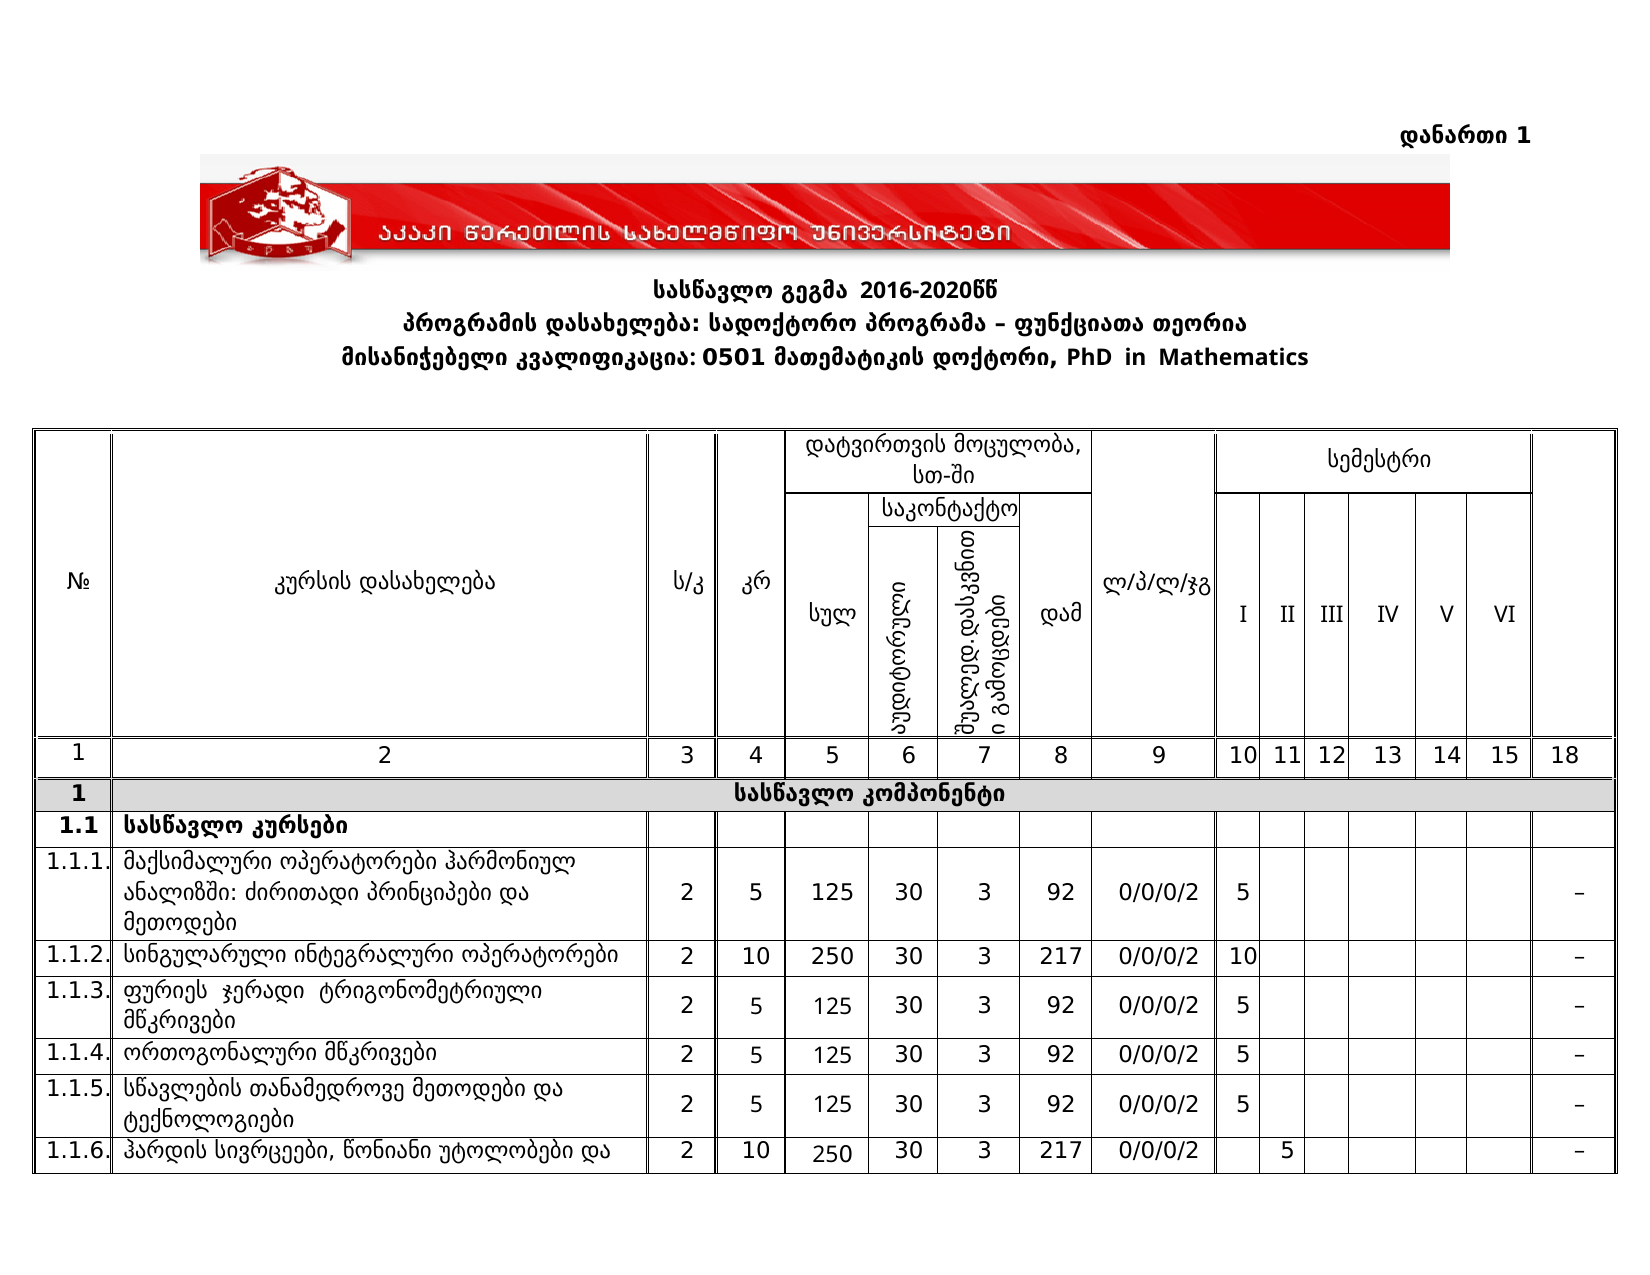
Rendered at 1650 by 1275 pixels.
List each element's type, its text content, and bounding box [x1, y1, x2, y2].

table_cell 7 [938, 739, 1019, 777]
table_cell [1416, 812, 1466, 847]
table_cell 3 [938, 977, 1019, 1038]
table_cell 1.1.5. [36, 1075, 110, 1137]
table_cell [1349, 977, 1415, 1038]
table_cell [1349, 812, 1415, 847]
table_cell – [1533, 1075, 1614, 1137]
table_cell 10 [718, 941, 784, 976]
table_cell [1416, 1138, 1466, 1173]
table_cell 1 [34, 777, 112, 811]
table_cell III [1305, 494, 1348, 736]
table_cell [649, 812, 714, 847]
table_cell 2 [649, 1075, 714, 1137]
table_cell 2 [649, 1138, 714, 1173]
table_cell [113, 1138, 646, 1173]
table_header კურსის დასახელება [112, 431, 647, 736]
table_cell [1305, 1075, 1348, 1137]
table_cell V [1416, 494, 1466, 736]
table_cell [1305, 1039, 1348, 1074]
table_cell სწავლების თანამედროვე მეთოდები და ტექნოლოგიები [113, 1075, 646, 1137]
table_cell 3 [938, 941, 1019, 976]
table_cell 4 [718, 739, 784, 777]
table_header ს/კ [647, 431, 716, 736]
table_cell 250 [786, 1138, 868, 1173]
table_header [1532, 431, 1614, 736]
table_cell 125 [786, 1075, 868, 1137]
table_cell 30 [869, 1039, 937, 1074]
table_cell აუდიტორული [869, 527, 937, 736]
table_cell 0/0/0/2 [1092, 1075, 1214, 1137]
table_cell – [1533, 977, 1614, 1038]
table_cell – [1533, 941, 1614, 976]
table_cell [1416, 1039, 1466, 1074]
table_cell 125 [786, 977, 868, 1038]
table_cell – [1533, 1039, 1614, 1074]
table_cell 217 [1020, 941, 1091, 976]
table_cell 5 [1217, 977, 1259, 1038]
table_cell 15 [1467, 739, 1530, 777]
table_cell 2 [649, 977, 714, 1038]
picture [200, 154, 1450, 271]
table_cell [1217, 812, 1259, 847]
text პროგრამის დასახელება: სადოქტორო პროგრამა – ფუნქციათა თეორია [118, 310, 1531, 337]
table_header № [34, 429, 112, 736]
table_cell 3 [938, 1138, 1019, 1173]
table_cell მაქსიმალური ოპერატორები ჰარმონიულ ანალიზში: ძირითადი პრინციპები და მეთოდები [113, 848, 646, 940]
table_cell სინგულარული ინტეგრალური ოპერატორები [113, 941, 646, 976]
table_cell 5 [786, 739, 868, 777]
table_cell [1349, 1039, 1415, 1074]
table_cell 1.1.1. [36, 848, 110, 940]
table_cell [1416, 941, 1466, 976]
table_cell 30 [869, 1138, 937, 1173]
table_cell 0/0/0/2 [1092, 1138, 1214, 1173]
table_cell 2 [649, 848, 714, 940]
table_cell [1349, 1138, 1415, 1173]
table_cell [1349, 1075, 1415, 1137]
table_cell [1260, 1039, 1304, 1074]
table_cell საკონტაქტო [869, 494, 1019, 526]
table_cell 5 [1217, 1075, 1259, 1137]
table_cell 2 [649, 1039, 714, 1074]
table_cell 10 [718, 1138, 784, 1173]
table_header სემესტრი [1215, 429, 1532, 492]
table_cell 5 [1260, 1138, 1304, 1173]
table_cell 13 [1349, 739, 1415, 777]
table_cell 5 [718, 977, 784, 1038]
table_cell 30 [869, 848, 937, 940]
table_cell I [1217, 494, 1259, 736]
table_cell [1305, 812, 1348, 847]
table_cell 3 [649, 739, 714, 777]
table_cell [1416, 977, 1466, 1038]
table_cell დამ [1020, 494, 1091, 736]
table_cell 30 [869, 977, 937, 1038]
table_cell [1467, 941, 1530, 976]
table_header კრ [716, 431, 784, 736]
table_cell შუალედ.დასკვნითი გამოცდები [938, 527, 1019, 736]
table_cell 3 [938, 1075, 1019, 1137]
table_cell სულ [786, 494, 868, 736]
table_cell [1467, 1138, 1530, 1173]
table_cell 2 [113, 739, 646, 777]
table_cell [1467, 848, 1530, 940]
table_cell 12 [1305, 739, 1348, 777]
table_cell 1.1.3. [36, 977, 110, 1038]
table_cell 5 [1217, 1039, 1259, 1074]
table_cell სასწავლო კურსები [113, 812, 646, 847]
table_cell 5 [718, 848, 784, 940]
table_cell [1416, 848, 1466, 940]
table_cell 6 [869, 739, 937, 777]
table_cell 3 [938, 848, 1019, 940]
table_cell 5 [718, 1039, 784, 1074]
table_cell VI [1467, 494, 1530, 736]
table_cell IV [1349, 494, 1415, 736]
table_cell [1260, 941, 1304, 976]
table_cell [1260, 1075, 1304, 1137]
table_cell [1305, 1138, 1348, 1173]
table_cell [1467, 812, 1530, 847]
table_cell [1092, 812, 1214, 847]
table_cell 30 [869, 941, 937, 976]
table_cell 14 [1416, 739, 1466, 777]
table_cell სასწავლო კომპონენტი [113, 777, 1616, 811]
table_cell [1260, 812, 1304, 847]
table_cell 18 [1533, 736, 1615, 777]
table_cell 1.1 [36, 812, 110, 847]
table_header ლ/პ/ლ/ჯგ [1092, 431, 1215, 736]
table_cell [786, 812, 868, 847]
table_cell [1260, 848, 1304, 940]
table_cell [1467, 977, 1530, 1038]
table_cell 92 [1020, 1039, 1091, 1074]
text სასწავლო გეგმა 2016-2020წწ [118, 274, 1531, 306]
table_cell 92 [1020, 1075, 1091, 1137]
table_cell 125 [786, 848, 868, 940]
table_cell 0/0/0/2 [1092, 977, 1214, 1038]
table_cell 1 [36, 736, 110, 777]
table_cell 11 [1260, 739, 1304, 777]
table_cell 217 [1020, 1138, 1091, 1173]
table_cell [869, 812, 937, 847]
table_cell 10 [1217, 941, 1259, 976]
table_cell II [1260, 494, 1304, 736]
table_cell – [1533, 848, 1614, 940]
table_cell [1533, 812, 1614, 847]
table_cell [1260, 977, 1304, 1038]
table_cell 5 [718, 1075, 784, 1137]
table_cell 0/0/0/2 [1092, 1039, 1214, 1074]
table_header დატვირთვის მოცულობა, სთ-ში [786, 431, 1091, 492]
table_cell [938, 812, 1019, 847]
table_cell [1467, 1039, 1530, 1074]
table_cell ორთოგონალური მწკრივები [113, 1039, 646, 1074]
text დანართი 1 [118, 118, 1531, 150]
table_cell 0/0/0/2 [1092, 848, 1214, 940]
table_cell 250 [786, 941, 868, 976]
table_cell [1416, 1075, 1466, 1137]
table_cell 1.1.6. [36, 1138, 110, 1173]
table_cell 92 [1020, 848, 1091, 940]
text მისანიჭებელი კვალიფიკაცია: 0501 მათემატიკის დოქტორი, PhD in Mathematics [118, 341, 1531, 372]
table_cell 2 [649, 941, 714, 976]
table_cell 8 [1020, 739, 1091, 777]
table_cell [718, 812, 784, 847]
table_cell [1217, 1138, 1259, 1173]
table_cell 1.1.4. [36, 1039, 110, 1074]
table_cell [1020, 812, 1091, 847]
table_cell [1349, 941, 1415, 976]
table_cell [1305, 941, 1348, 976]
table_cell 92 [1020, 977, 1091, 1038]
table_cell 30 [869, 1075, 937, 1137]
table_cell – [1533, 1138, 1614, 1173]
table_cell [1305, 977, 1348, 1038]
table_cell [1305, 848, 1348, 940]
table_cell 1.1.2. [36, 941, 110, 976]
table_cell 125 [786, 1039, 868, 1074]
table_cell ფურიეს ჯერადი ტრიგონომეტრიული მწკრივები [113, 977, 646, 1038]
table_cell 5 [1217, 848, 1259, 940]
table_cell [1467, 1075, 1530, 1137]
table_cell 3 [938, 1039, 1019, 1074]
table_cell 9 [1092, 739, 1214, 777]
table_cell 0/0/0/2 [1092, 941, 1214, 976]
table_cell [1349, 848, 1415, 940]
table_cell 10 [1217, 739, 1259, 777]
